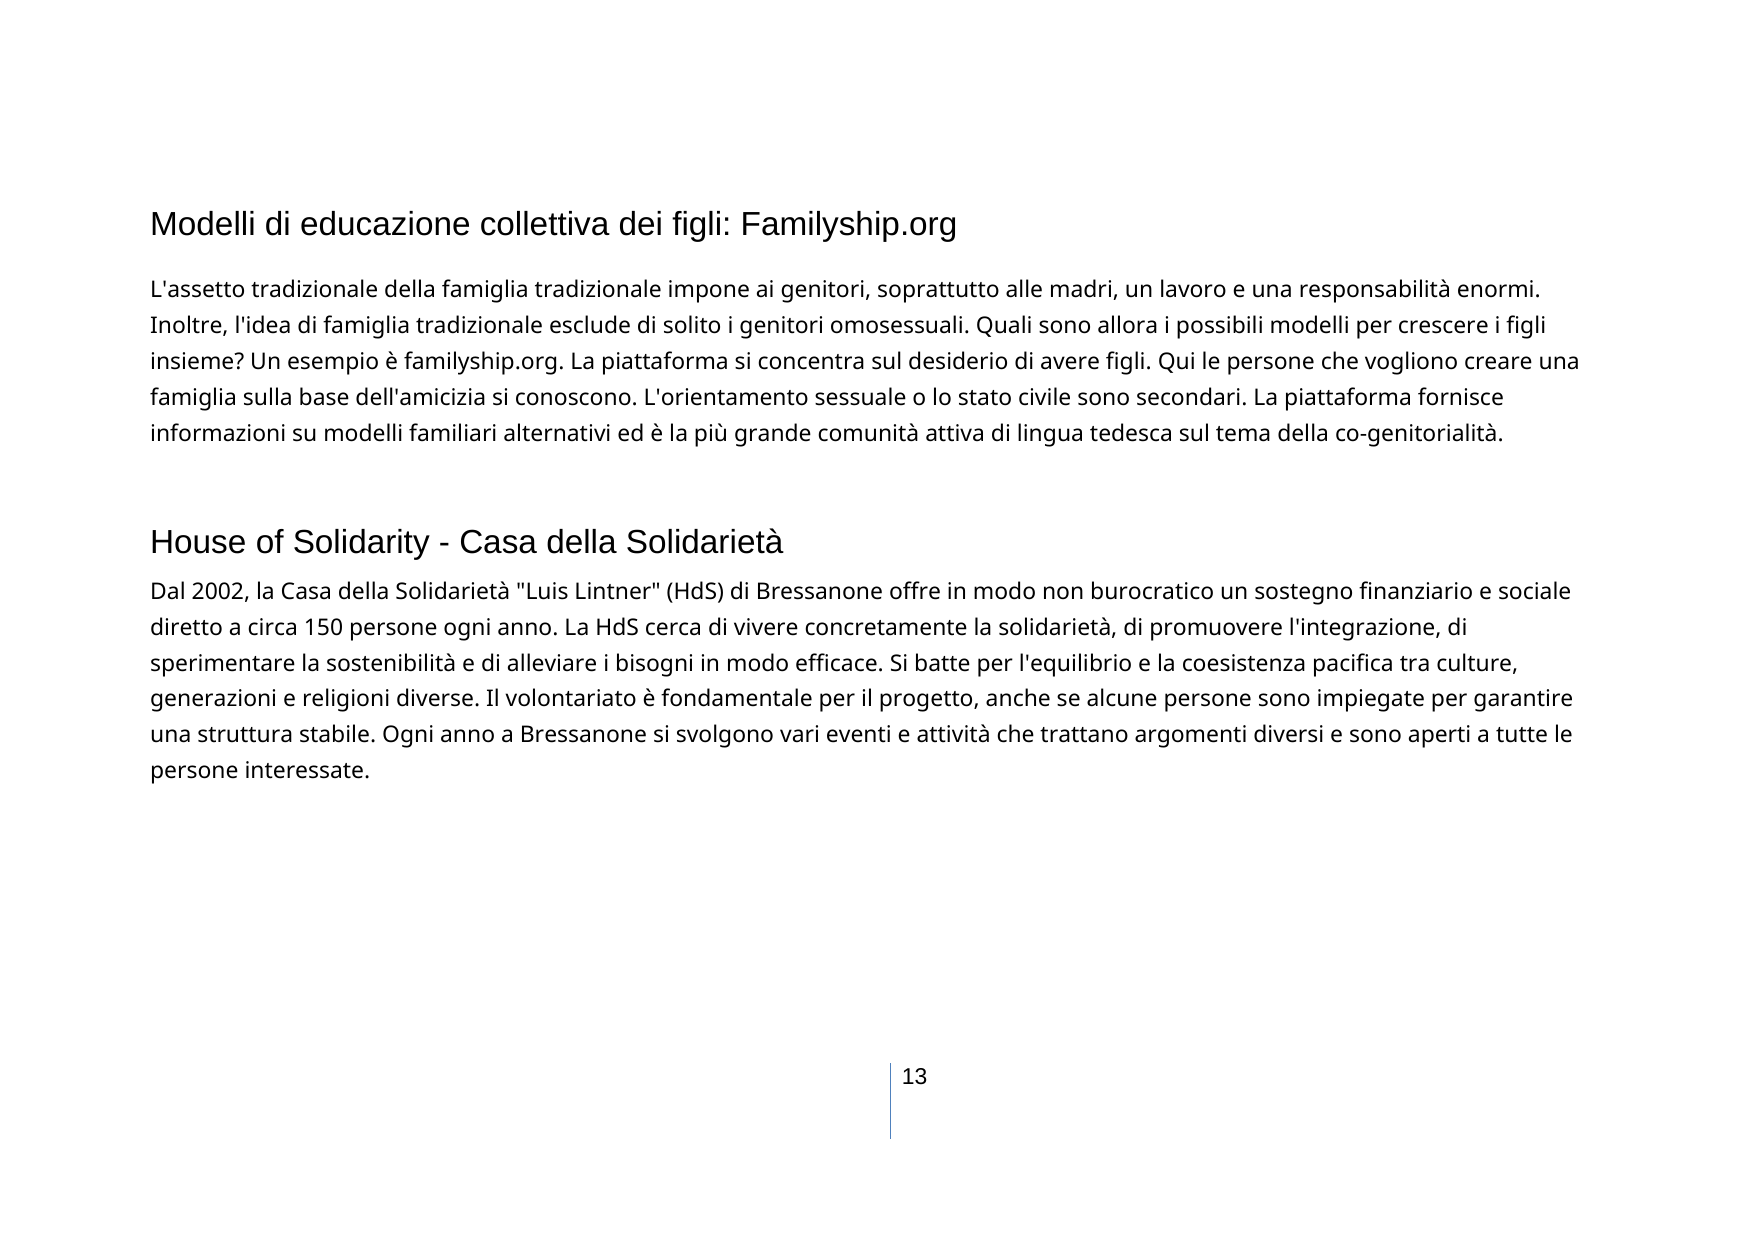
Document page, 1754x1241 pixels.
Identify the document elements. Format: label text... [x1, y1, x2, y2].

text House of Solidarity - Casa della Solidarietà [150, 522, 1604, 561]
text Modelli di educazione collettiva dei figli: Familyship.org [150, 204, 1604, 242]
text L'assetto tradizionale della famiglia tradizionale impone ai genitori, soprattutto alle madri, un lavoro e una responsabilità enormi. Inoltre, l'idea di famiglia tradizionale esclude di solito i genitori omosessuali. Quali sono allora i possibili modelli per crescere i figli insieme? Un esempio è familyship.org. La piattaforma si concentra sul desiderio di avere figli. Qui le persone che vogliono creare una famiglia sulla base dell'amicizia si conoscono. L'orientamento sessuale o lo stato civile sono secondari. La piattaforma fornisce informazioni su modelli familiari alternativi ed è la più grande comunità attiva di lingua tedesca sul tema della co-genitorialità. [150, 273, 1604, 448]
text Dal 2002, la Casa della Solidarietà "Luis Lintner" (HdS) di Bressanone offre in modo non burocratico un sostegno finanziario e sociale diretto a circa 150 persone ogni anno. La HdS cerca di vivere concretamente la solidarietà, di promuovere l'integrazione, di sperimentare la sostenibilità e di alleviare i bisogni in modo efficace. Si batte per l'equilibrio e la coesistenza pacifica tra culture, generazioni e religioni diverse. Il volontariato è fondamentale per il progetto, anche se alcune persone sono impiegate per garantire una struttura stabile. Ogni anno a Bressanone si svolgono vari eventi e attività che trattano argomenti diversi e sono aperti a tutte le persone interessate. [150, 574, 1604, 786]
